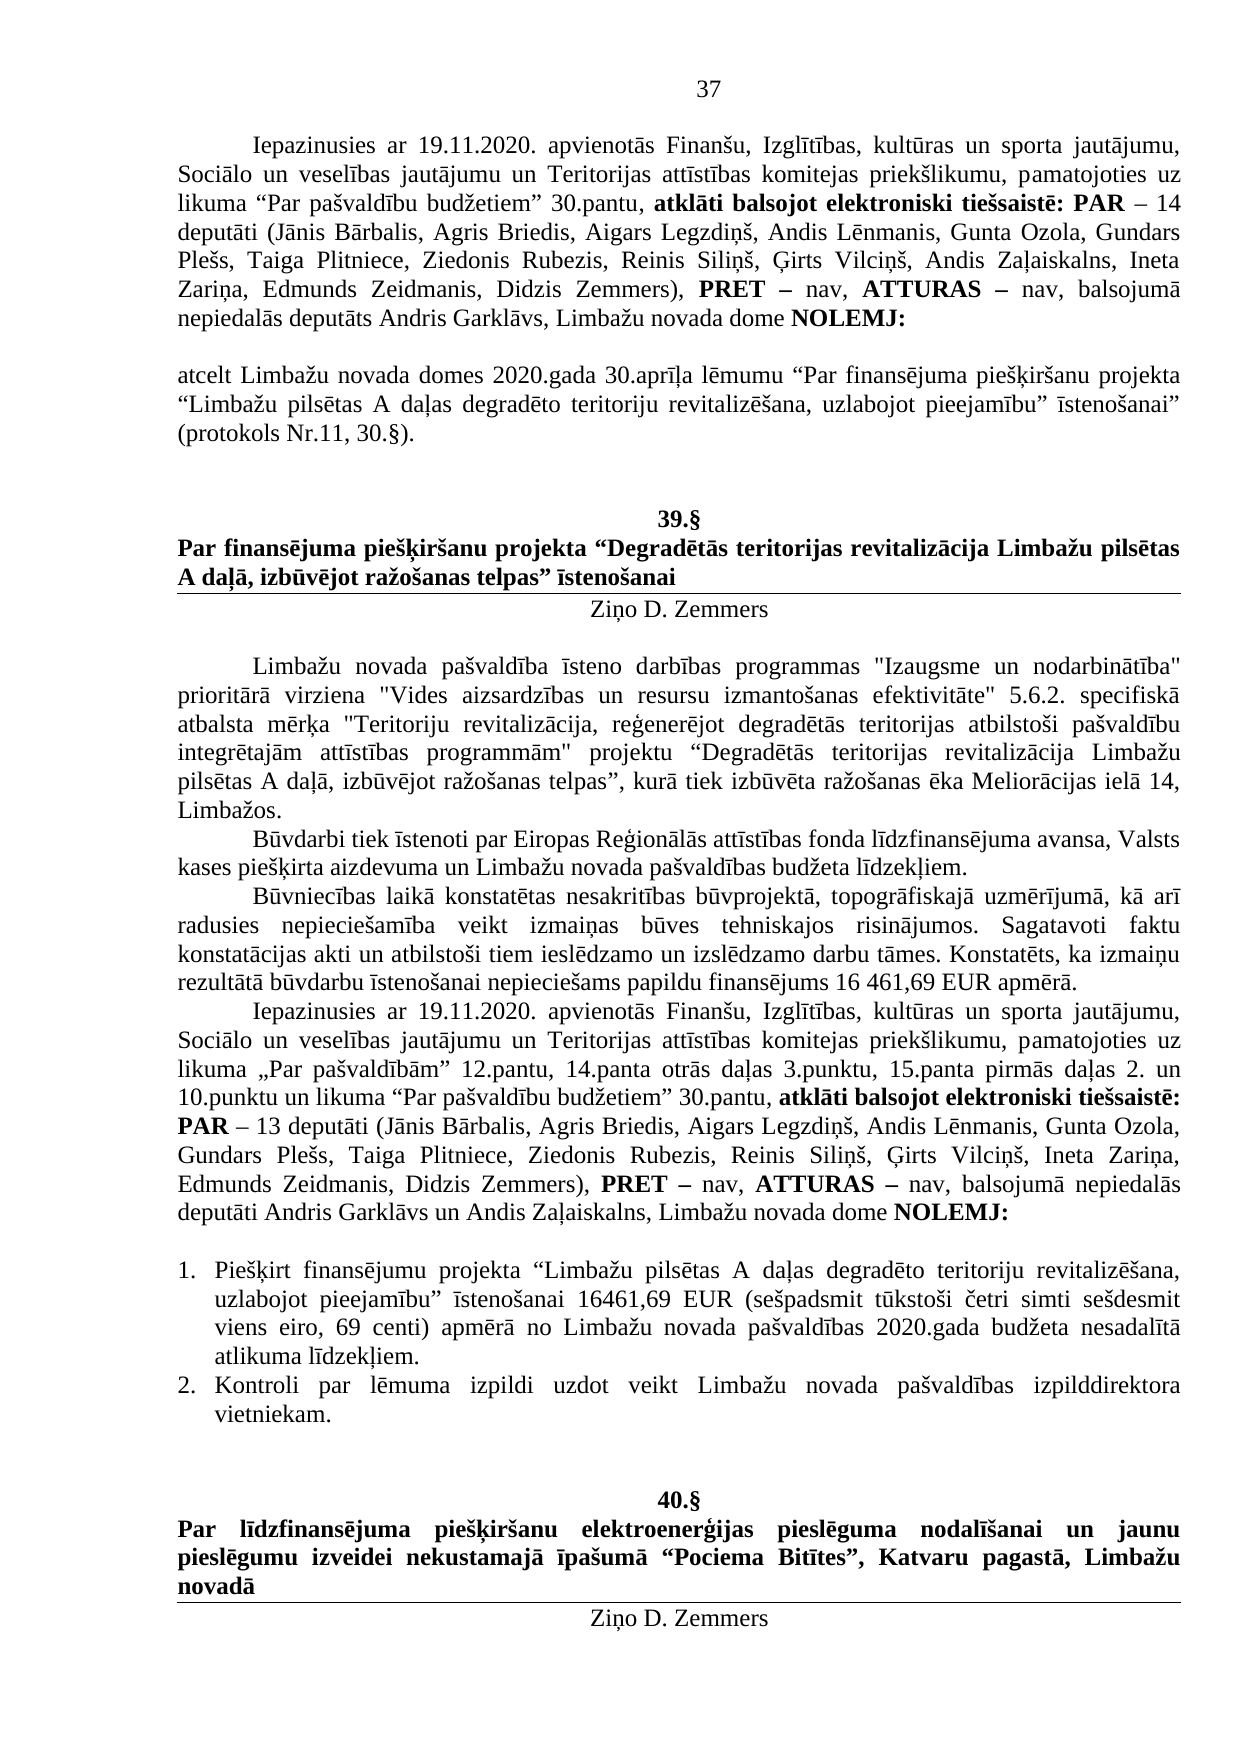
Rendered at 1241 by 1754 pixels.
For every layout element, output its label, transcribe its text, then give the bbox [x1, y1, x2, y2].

text Limbažu novada pašvaldība īsteno darbības programmas "Izaugsme un nodarbinātība" prioritārā virziena "Vides aizsardzības un resursu izmantošanas efektivitāte" 5.6.2. specifiskā atbalsta mērķa "Teritoriju revitalizācija, reģenerējot degradētās teritorijas atbilstoši pašvaldību integrētajām attīstības programmām" projektu “Degradētās teritorijas revitalizācija Limbažu pilsētas A daļā, izbūvējot ražošanas telpas”, kurā tiek izbūvēta ražošanas ēka Meliorācijas ielā 14, Limbažos. [177, 651, 1181, 824]
text 40.§ [177, 1485, 1181, 1514]
text Par finansējuma piešķiršanu projekta “Degradētās teritorijas revitalizācija Limbažu pilsētas A daļā, izbūvējot ražošanas telpas” īstenošanai [177, 533, 1181, 593]
text Būvdarbi tiek īstenoti par Eiropas Reģionālās attīstības fonda līdzfinansējuma avansa, Valsts kases piešķirta aizdevuma un Limbažu novada pašvaldības budžeta līdzekļiem. [177, 824, 1181, 881]
text Iepazinusies ar 19.11.2020. apvienotās Finanšu, Izglītības, kultūras un sporta jautājumu, Sociālo un veselības jautājumu un Teritorijas attīstības komitejas priekšlikumu, pamatojoties uz likuma „Par pašvaldībām” 12.pantu, 14.panta otrās daļas 3.punktu, 15.panta pirmās daļas 2. un 10.punktu un likuma “Par pašvaldību budžetiem” 30.pantu, atklāti balsojot elektroniski tiešsaistē: PAR – 13 deputāti (Jānis Bārbalis, Agris Briedis, Aigars Legzdiņš, Andis Lēnmanis, Gunta Ozola, Gundars Plešs, Taiga Plitniece, Ziedonis Rubezis, Reinis Siliņš, Ģirts Vilciņš, Ineta Zariņa, Edmunds Zeidmanis, Didzis Zemmers), PRET – nav, ATTURAS – nav, balsojumā nepiedalās deputāti Andris Garklāvs un Andis Zaļaiskalns, Limbažu novada dome NOLEMJ: [177, 996, 1181, 1226]
text atcelt Limbažu novada domes 2020.gada 30.aprīļa lēmumu “Par finansējuma piešķiršanu projekta “Limbažu pilsētas A daļas degradēto teritoriju revitalizēšana, uzlabojot pieejamību” īstenošanai” (protokols Nr.11, 30.§). [177, 361, 1181, 447]
list Piešķirt finansējumu projekta “Limbažu pilsētas A daļas degradēto teritoriju revitalizēšana, uzlabojot pieejamību” īstenošanai 16461,69 EUR (sešpadsmit tūkstoši četri simti sešdesmit viens eiro, 69 centi) apmērā no Limbažu novada pašvaldības 2020.gada budžeta nesadalītā atlikuma līdzekļiem. [177, 1255, 1181, 1370]
list Kontroli par lēmuma izpildi uzdot veikt Limbažu novada pašvaldības izpilddirektora vietniekam. [177, 1370, 1181, 1427]
text Iepazinusies ar 19.11.2020. apvienotās Finanšu, Izglītības, kultūras un sporta jautājumu, Sociālo un veselības jautājumu un Teritorijas attīstības komitejas priekšlikumu, pamatojoties uz likuma “Par pašvaldību budžetiem” 30.pantu, atklāti balsojot elektroniski tiešsaistē: PAR – 14 deputāti (Jānis Bārbalis, Agris Briedis, Aigars Legzdiņš, Andis Lēnmanis, Gunta Ozola, Gundars Plešs, Taiga Plitniece, Ziedonis Rubezis, Reinis Siliņš, Ģirts Vilciņš, Andis Zaļaiskalns, Ineta Zariņa, Edmunds Zeidmanis, Didzis Zemmers), PRET – nav, ATTURAS – nav, balsojumā nepiedalās deputāts Andris Garklāvs, Limbažu novada dome NOLEMJ: [177, 131, 1181, 332]
text Būvniecības laikā konstatētas nesakritības būvprojektā, topogrāfiskajā uzmērījumā, kā arī radusies nepieciešamība veikt izmaiņas būves tehniskajos risinājumos. Sagatavoti faktu konstatācijas akti un atbilstoši tiem ieslēdzamo un izslēdzamo darbu tāmes. Konstatēts, ka izmaiņu rezultātā būvdarbu īstenošanai nepieciešams papildu finansējums 16 461,69 EUR apmērā. [177, 881, 1181, 996]
text Ziņo D. Zemmers [177, 1603, 1181, 1632]
text 39.§ [177, 504, 1181, 533]
text Par līdzfinansējuma piešķiršanu elektroenerģijas pieslēguma nodalīšanai un jaunu pieslēgumu izveidei nekustamajā īpašumā “Pociema Bitītes”, Katvaru pagastā, Limbažu novadā [177, 1514, 1181, 1602]
text Ziņo D. Zemmers [177, 594, 1181, 622]
